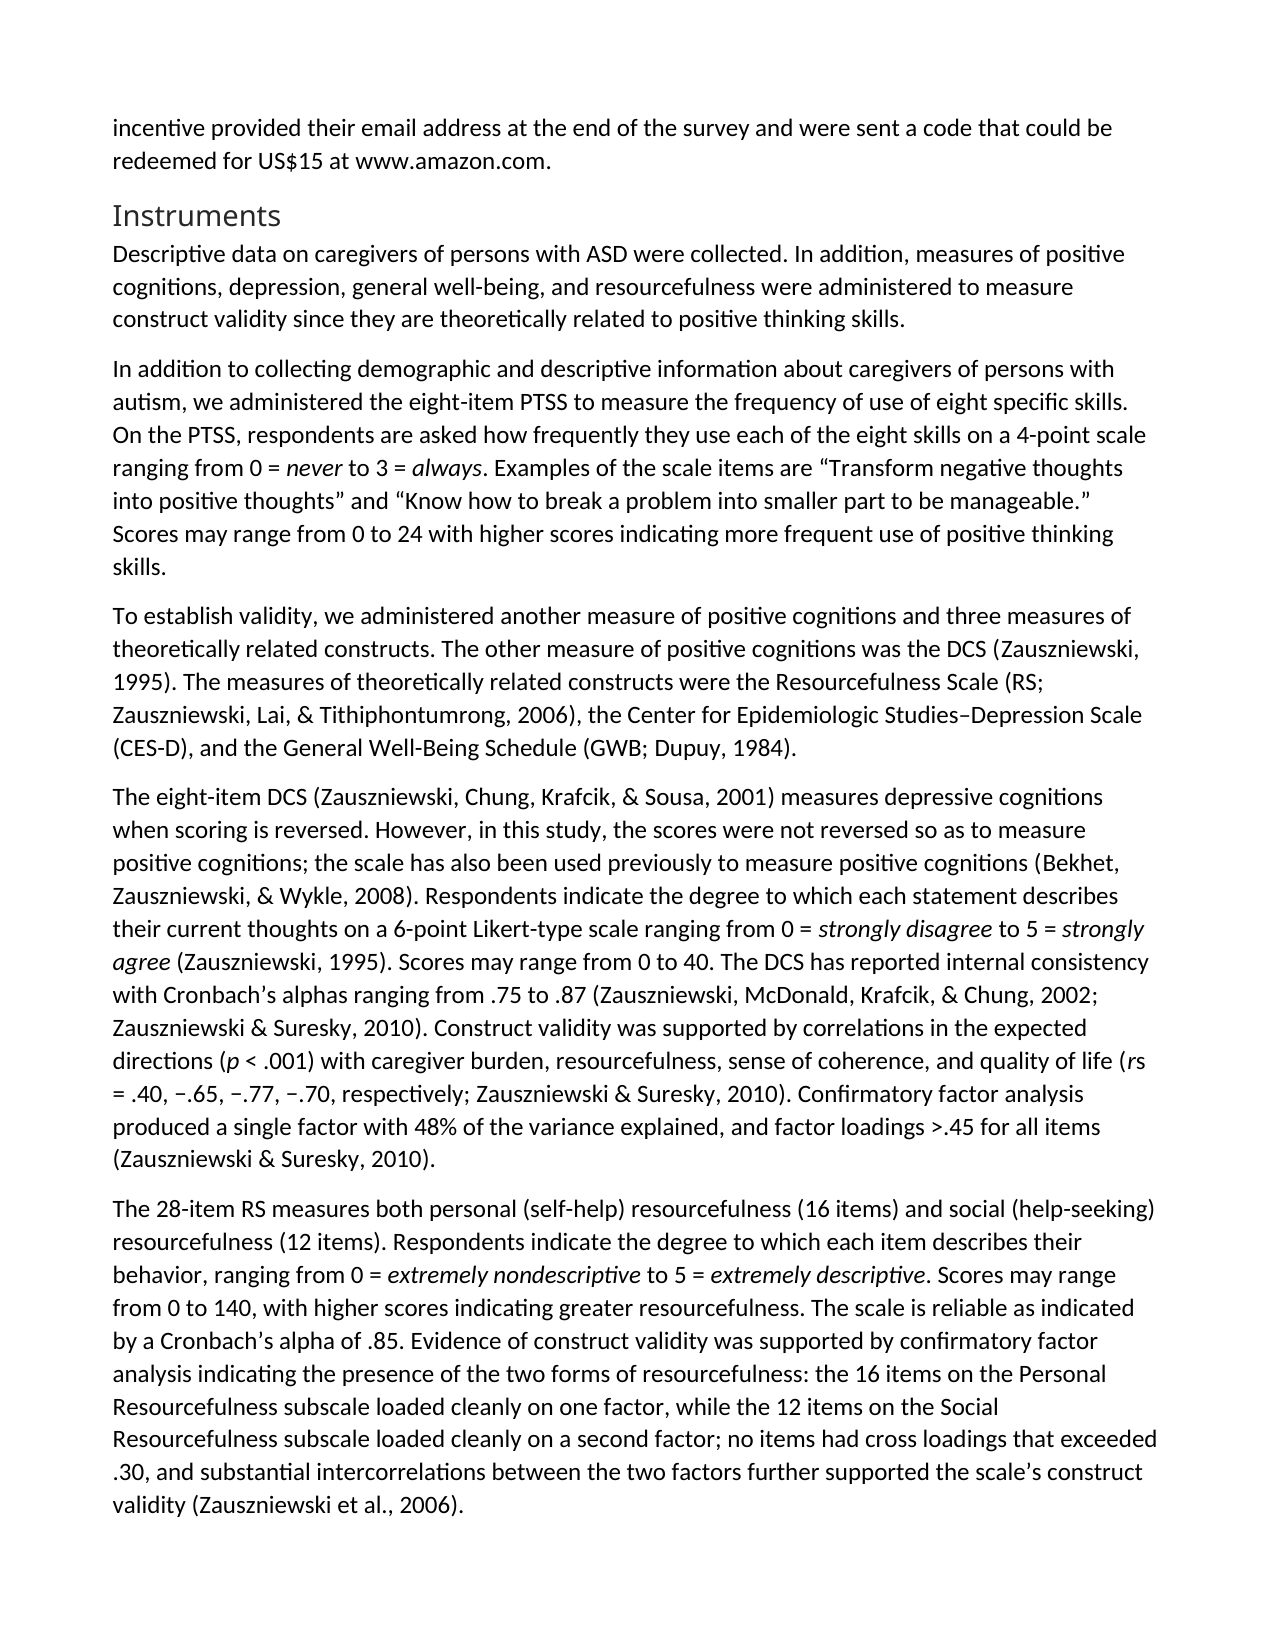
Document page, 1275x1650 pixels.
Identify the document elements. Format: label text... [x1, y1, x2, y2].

text In addition to collecting demographic and descriptive information about caregivers of persons with autism, we administered the eight-item PTSS to measure the frequency of use of eight specific skills. On the PTSS, respondents are asked how frequently they use each of the eight skills on a 4-point scale ranging from 0 = never to 3 = always. Examples of the scale items are “Transform negative thoughts into positive thoughts” and “Know how to break a problem into smaller part to be manageable.” Scores may range from 0 to 24 with higher scores indicating more frequent use of positive thinking skills. [112, 353, 1162, 581]
text The eight-item DCS (Zauszniewski, Chung, Krafcik, & Sousa, 2001) measures depressive cognitions when scoring is reversed. However, in this study, the scores were not reversed so as to measure positive cognitions; the scale has also been used previously to measure positive cognitions (Bekhet, Zauszniewski, & Wykle, 2008). Respondents indicate the degree to which each statement describes their current thoughts on a 6-point Likert-type scale ranging from 0 = strongly disagree to 5 = strongly agree (Zauszniewski, 1995). Scores may range from 0 to 40. The DCS has reported internal consistency with Cronbach’s alphas ranging from .75 to .87 (Zauszniewski, McDonald, Krafcik, & Chung, 2002; Zauszniewski & Suresky, 2010). Construct validity was supported by correlations in the expected directions (p < .001) with caregiver burden, resourcefulness, sense of coherence, and quality of life (rs = .40, −.65, −.77, −.70, respectively; Zauszniewski & Suresky, 2010). Confirmatory factor analysis produced a single factor with 48% of the variance explained, and factor loadings >.45 for all items (Zauszniewski & Suresky, 2010). [112, 782, 1162, 1174]
subtitle Instruments [112, 195, 1162, 235]
text Descriptive data on caregivers of persons with ASD were collected. In addition, measures of positive cognitions, depression, general well-being, and resourcefulness were administered to measure construct validity since they are theoretically related to positive thinking skills. [112, 238, 1162, 334]
text To establish validity, we administered another measure of positive cognitions and three measures of theoretically related constructs. The other measure of positive cognitions was the DCS (Zauszniewski, 1995). The measures of theoretically related constructs were the Resourcefulness Scale (RS; Zauszniewski, Lai, & Tithiphontumrong, 2006), the Center for Epidemiologic Studies–Depression Scale (CES-D), and the General Well-Being Schedule (GWB; Dupuy, 1984). [112, 600, 1162, 762]
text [112, 112, 1162, 176]
text The 28-item RS measures both personal (self-help) resourcefulness (16 items) and social (help-seeking) resourcefulness (12 items). Respondents indicate the degree to which each item describes their behavior, ranging from 0 = extremely nondescriptive to 5 = extremely descriptive. Scores may range from 0 to 140, with higher scores indicating greater resourcefulness. The scale is reliable as indicated by a Cronbach’s alpha of .85. Evidence of construct validity was supported by confirmatory factor analysis indicating the presence of the two forms of resourcefulness: the 16 items on the Personal Resourcefulness subscale loaded cleanly on one factor, while the 12 items on the Social Resourcefulness subscale loaded cleanly on a second factor; no items had cross loadings that exceeded .30, and substantial intercorrelations between the two factors further supported the scale’s construct validity (Zauszniewski et al., 2006). [112, 1193, 1162, 1520]
